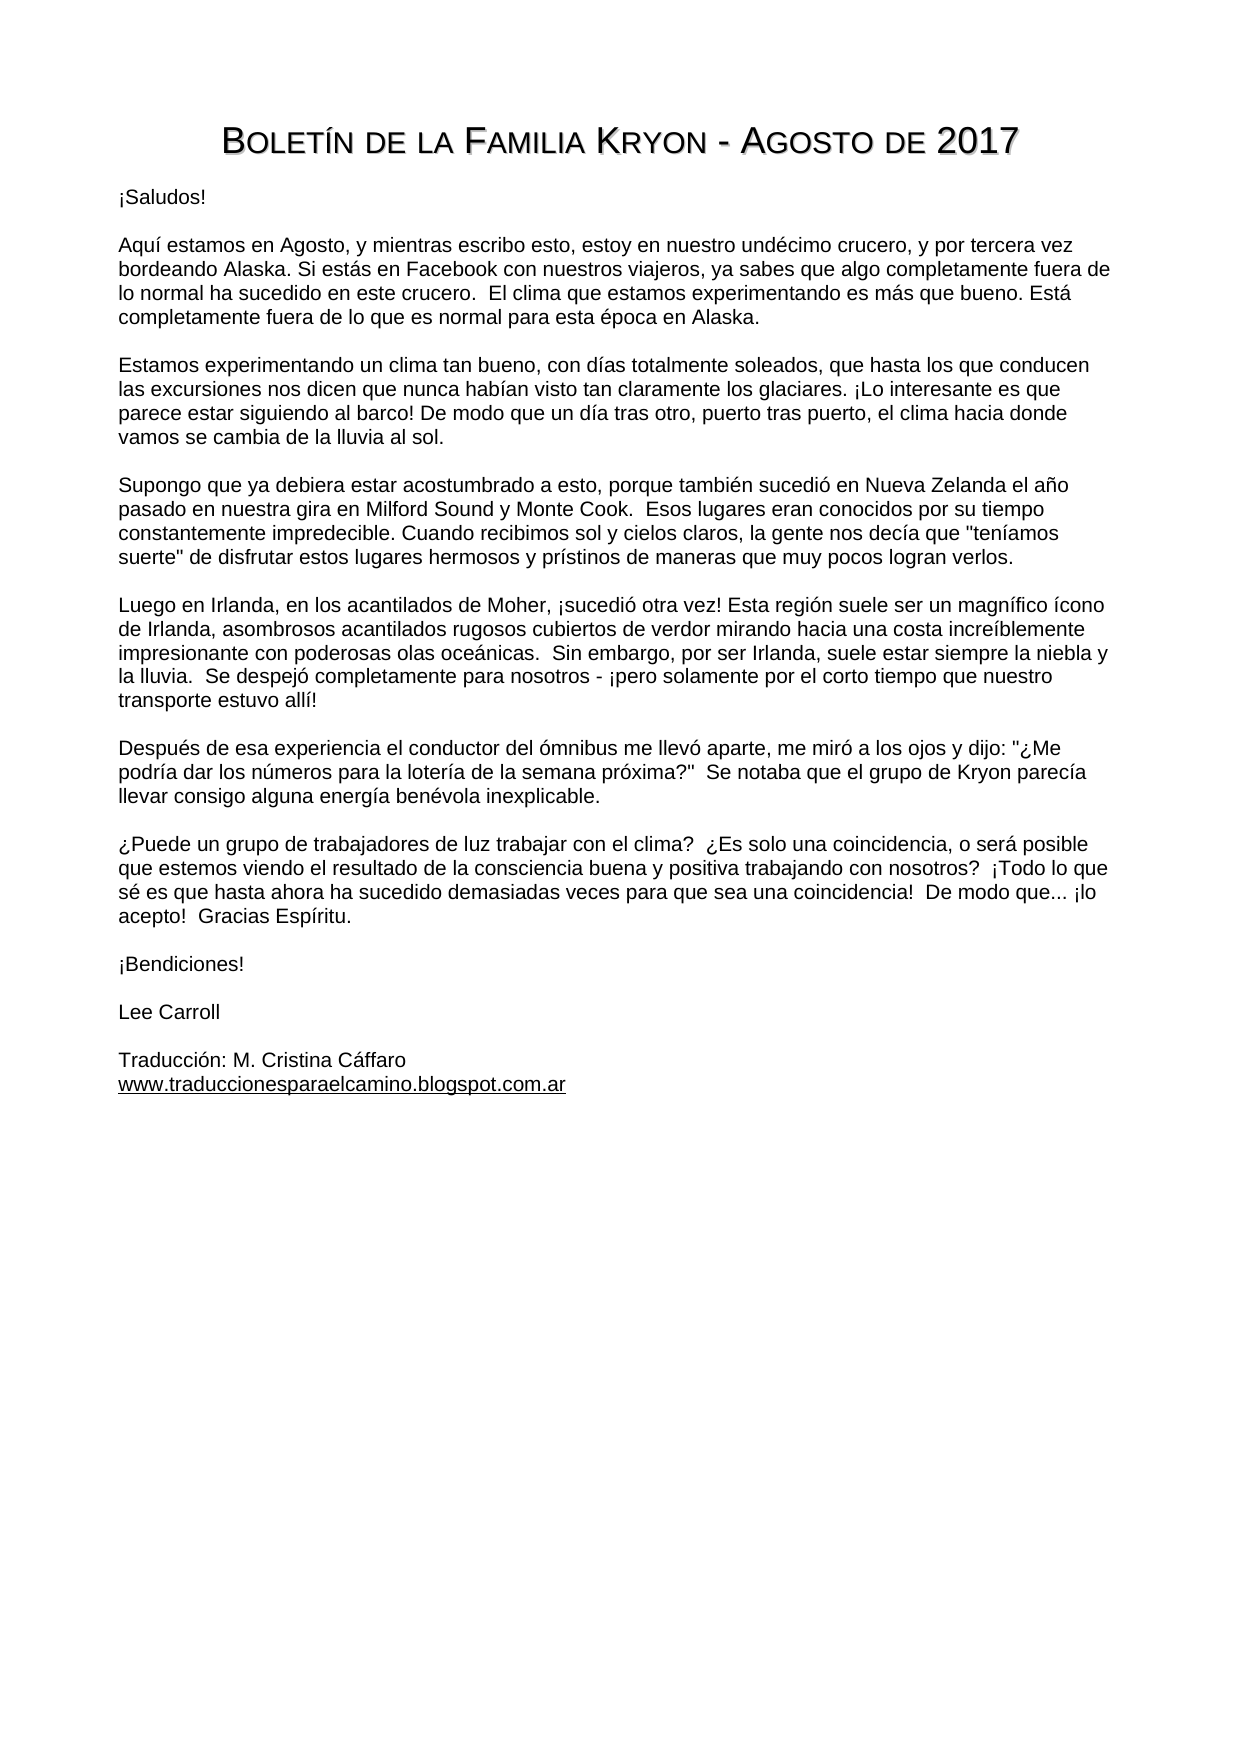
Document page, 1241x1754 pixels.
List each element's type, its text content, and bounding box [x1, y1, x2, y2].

text ¿Puede un grupo de trabajadores de luz trabajar con el clima? ¿Es solo una coincidencia, o será posible que estemos viendo el resultado de la consciencia buena y positiva trabajando con nosotros? ¡Todo lo que sé es que hasta ahora ha sucedido demasiadas veces para que sea una coincidencia! De modo que... ¡lo acepto! Gracias Espíritu. [118, 832, 1122, 928]
text ¡Bendiciones! [118, 952, 1122, 976]
text Después de esa experiencia el conductor del ómnibus me llevó aparte, me miró a los ojos y dijo: "¿Me podría dar los números para la lotería de la semana próxima?" Se notaba que el grupo de Kryon parecía llevar consigo alguna energía benévola inexplicable. [118, 736, 1122, 832]
text Aquí estamos en Agosto, y mientras escribo esto, estoy en nuestro undécimo crucero, y por tercera vez bordeando Alaska. Si estás en Facebook con nuestros viajeros, ya sabes que algo completamente fuera de lo normal ha sucedido en este crucero. El clima que estamos experimentando es más que bueno. Está completamente fuera de lo que es normal para esta época en Alaska. [118, 233, 1122, 329]
text ¡Saludos! [118, 185, 1122, 209]
text Estamos experimentando un clima tan bueno, con días totalmente soleados, que hasta los que conducen las excursiones nos dicen que nunca habían visto tan claramente los glaciares. ¡Lo interesante es que parece estar siguiendo al barco! De modo que un día tras otro, puerto tras puerto, el clima hacia donde vamos se cambia de la lluvia al sol. Supongo que ya debiera estar acostumbrado a esto, porque también sucedió en Nueva Zelanda el año pasado en nuestra gira en Milford Sound y Monte Cook. Esos lugares eran conocidos por su tiempo constantemente impredecible. Cuando recibimos sol y cielos claros, la gente nos decía que "teníamos suerte" de disfrutar estos lugares hermosos y prístinos de maneras que muy pocos logran verlos. [118, 353, 1122, 568]
text www.traduccionesparaelcamino.blogspot.com.ar [118, 1072, 1122, 1096]
text Boletín de la Familia Kryon - Agosto de 2017 [118, 118, 1122, 161]
text Traducción: M. Cristina Cáffaro [118, 1048, 1122, 1072]
text Luego en Irlanda, en los acantilados de Moher, ¡sucedió otra vez! Esta región suele ser un magnífico ícono de Irlanda, asombrosos acantilados rugosos cubiertos de verdor mirando hacia una costa increíblemente impresionante con poderosas olas oceánicas. Sin embargo, por ser Irlanda, suele estar siempre la niebla y la lluvia. Se despejó completamente para nosotros - ¡pero solamente por el corto tiempo que nuestro transporte estuvo allí! [118, 592, 1122, 712]
text Lee Carroll [118, 1000, 1122, 1024]
